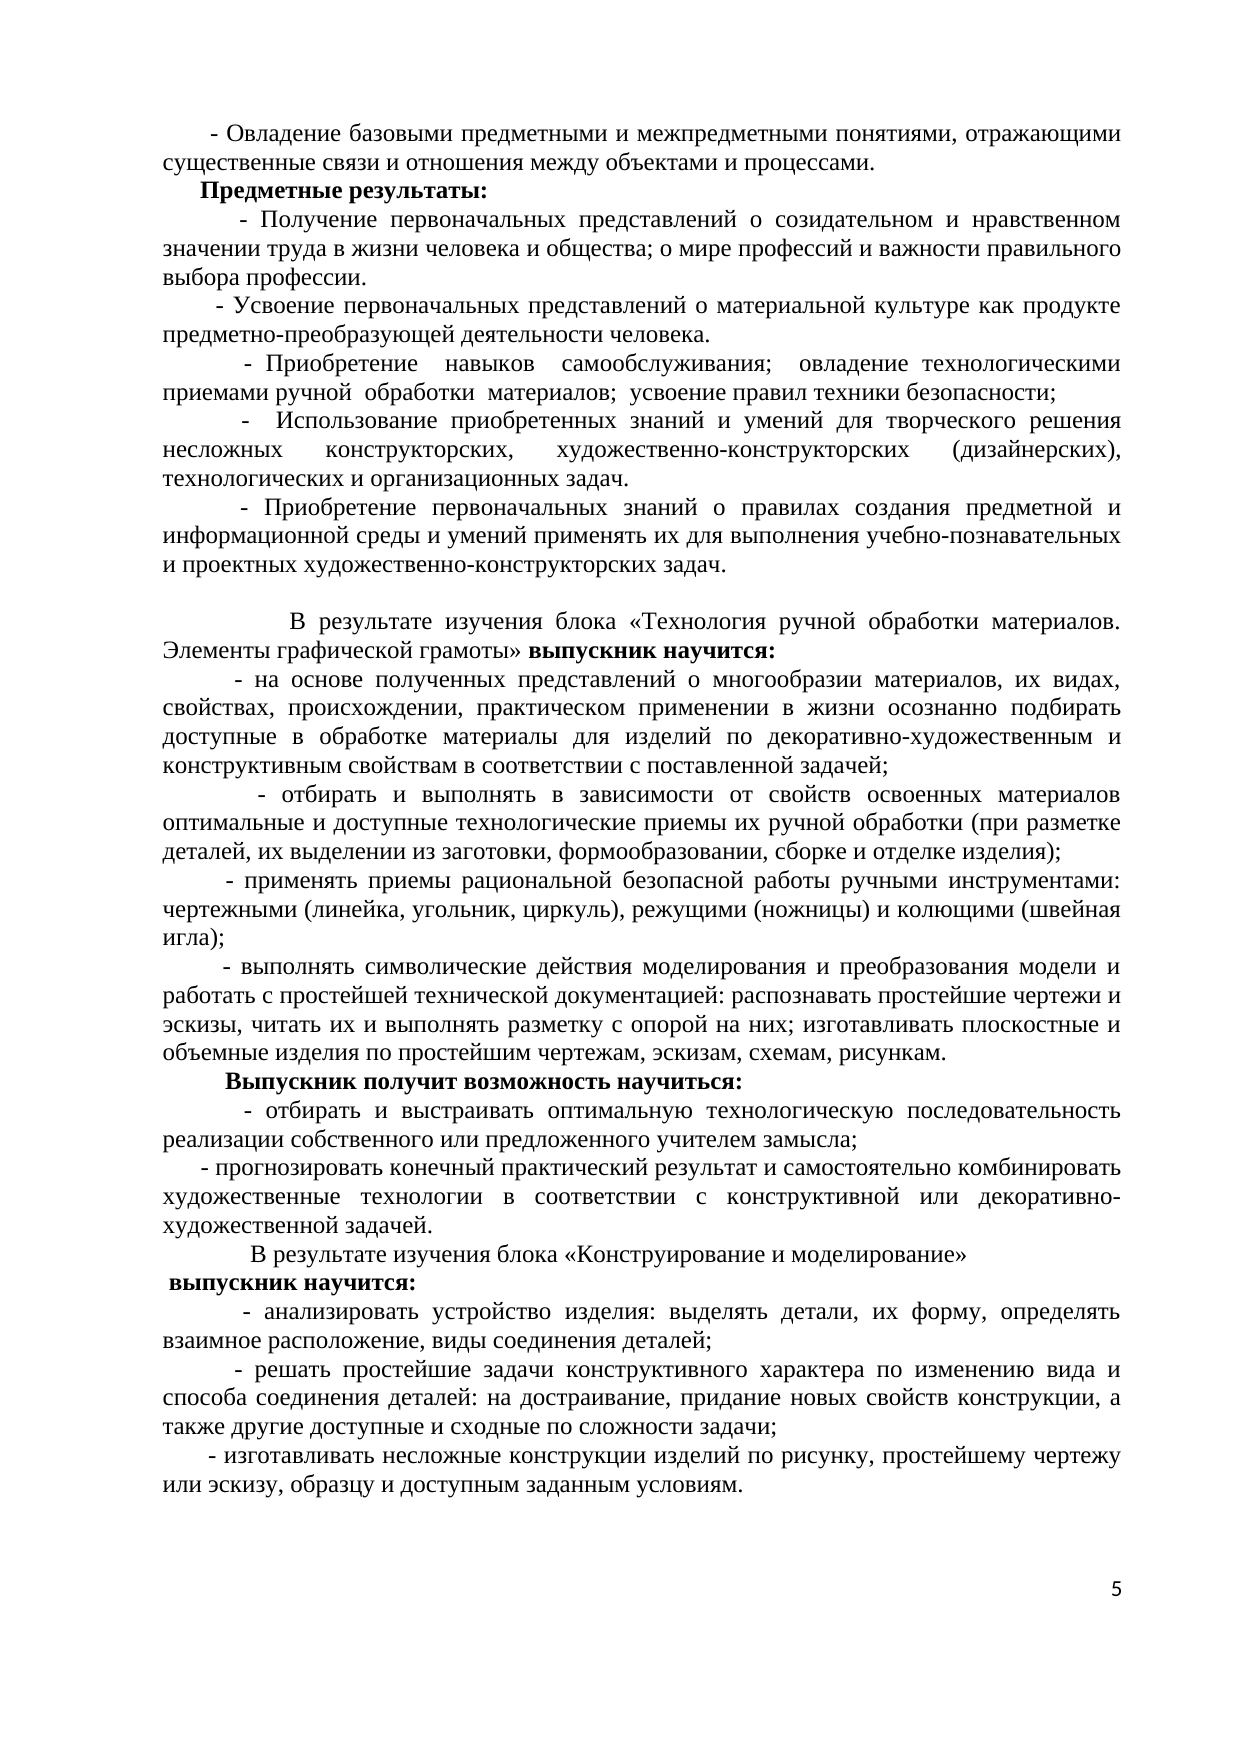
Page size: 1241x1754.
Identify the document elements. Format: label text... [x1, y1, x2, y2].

text - Получение первоначальных представлений о созидательном и нравственном значении труда в жизни человека и общества; о мире профессий и важности правильного выбора профессии. [162, 204, 1122, 291]
text - отбирать и выстраивать оптимальную технологическую последовательность реализации собственного или предложенного учителем замысла; [162, 1095, 1122, 1152]
text - на основе полученных представлений о многообразии материалов, их видах, свойствах, происхождении, практическом применении в жизни осознанно подбирать доступные в обработке материалы для изделий по декоративно-художественным и конструктивным свойствам в соответствии с поставленной задачей; [162, 664, 1122, 779]
text - Овладение базовыми предметными и межпредметными понятиями, отражающими существенные связи и отношения между объектами и процессами. [162, 118, 1122, 176]
text В результате изучения блока «Конструирование и моделирование» [162, 1239, 1122, 1267]
text - выполнять символические действия моделирования и преобразования модели и работать с простейшей технической документацией: распознавать простейшие чертежи и эскизы, читать их и выполнять разметку с опорой на них; изготавливать плоскостные и объемные изделия по простейшим чертежам, эскизам, схемам, рисункам. [162, 951, 1122, 1066]
text В результате изучения блока «Технология ручной обработки материалов. Элементы графической грамоты» выпускник научится: [162, 606, 1122, 664]
text - Использование приобретенных знаний и умений для творческого решения несложных конструкторских, художественно-конструкторских (дизайнерских), технологических и организационных задач. [162, 406, 1122, 492]
text - отбирать и выполнять в зависимости от свойств освоенных материалов оптимальные и доступные технологические приемы их ручной обработки (при разметке деталей, их выделении из заготовки, формообразовании, сборке и отделке изделия); [162, 779, 1122, 865]
text выпускник научится: [162, 1267, 1122, 1296]
text - изготавливать несложные конструкции изделий по рисунку, простейшему чертежу или эскизу, образцу и доступным заданным условиям. [162, 1440, 1122, 1497]
text - анализировать устройство изделия: выделять детали, их форму, определять взаимное расположение, виды соединения деталей; [162, 1296, 1122, 1354]
text - Приобретение первоначальных знаний о правилах создания предметной и информационной среды и умений применять их для выполнения учебно-познавательных и проектных художественно-конструкторских задач. [162, 492, 1122, 578]
text - Приобретение навыков самообслуживания; овладение технологическими приемами ручной обработки материалов; усвоение правил техники безопасности; [162, 348, 1122, 406]
text - применять приемы рациональной безопасной работы ручными инструментами: чертежными (линейка, угольник, циркуль), режущими (ножницы) и колющими (швейная игла); [162, 865, 1122, 951]
text - Усвоение первоначальных представлений о материальной культуре как продукте предметно-преобразующей деятельности человека. [162, 291, 1122, 348]
text - решать простейшие задачи конструктивного характера по изменению вида и способа соединения деталей: на достраивание, придание новых свойств конструкции, а также другие доступные и сходные по сложности задачи; [162, 1354, 1122, 1440]
text - прогнозировать конечный практический результат и самостоятельно комбинировать художественные технологии в соответствии с конструктивной или декоративно-художественной задачей. [162, 1152, 1122, 1239]
text Выпускник получит возможность научиться: [162, 1066, 1122, 1095]
text Предметные результаты: [162, 176, 1122, 204]
